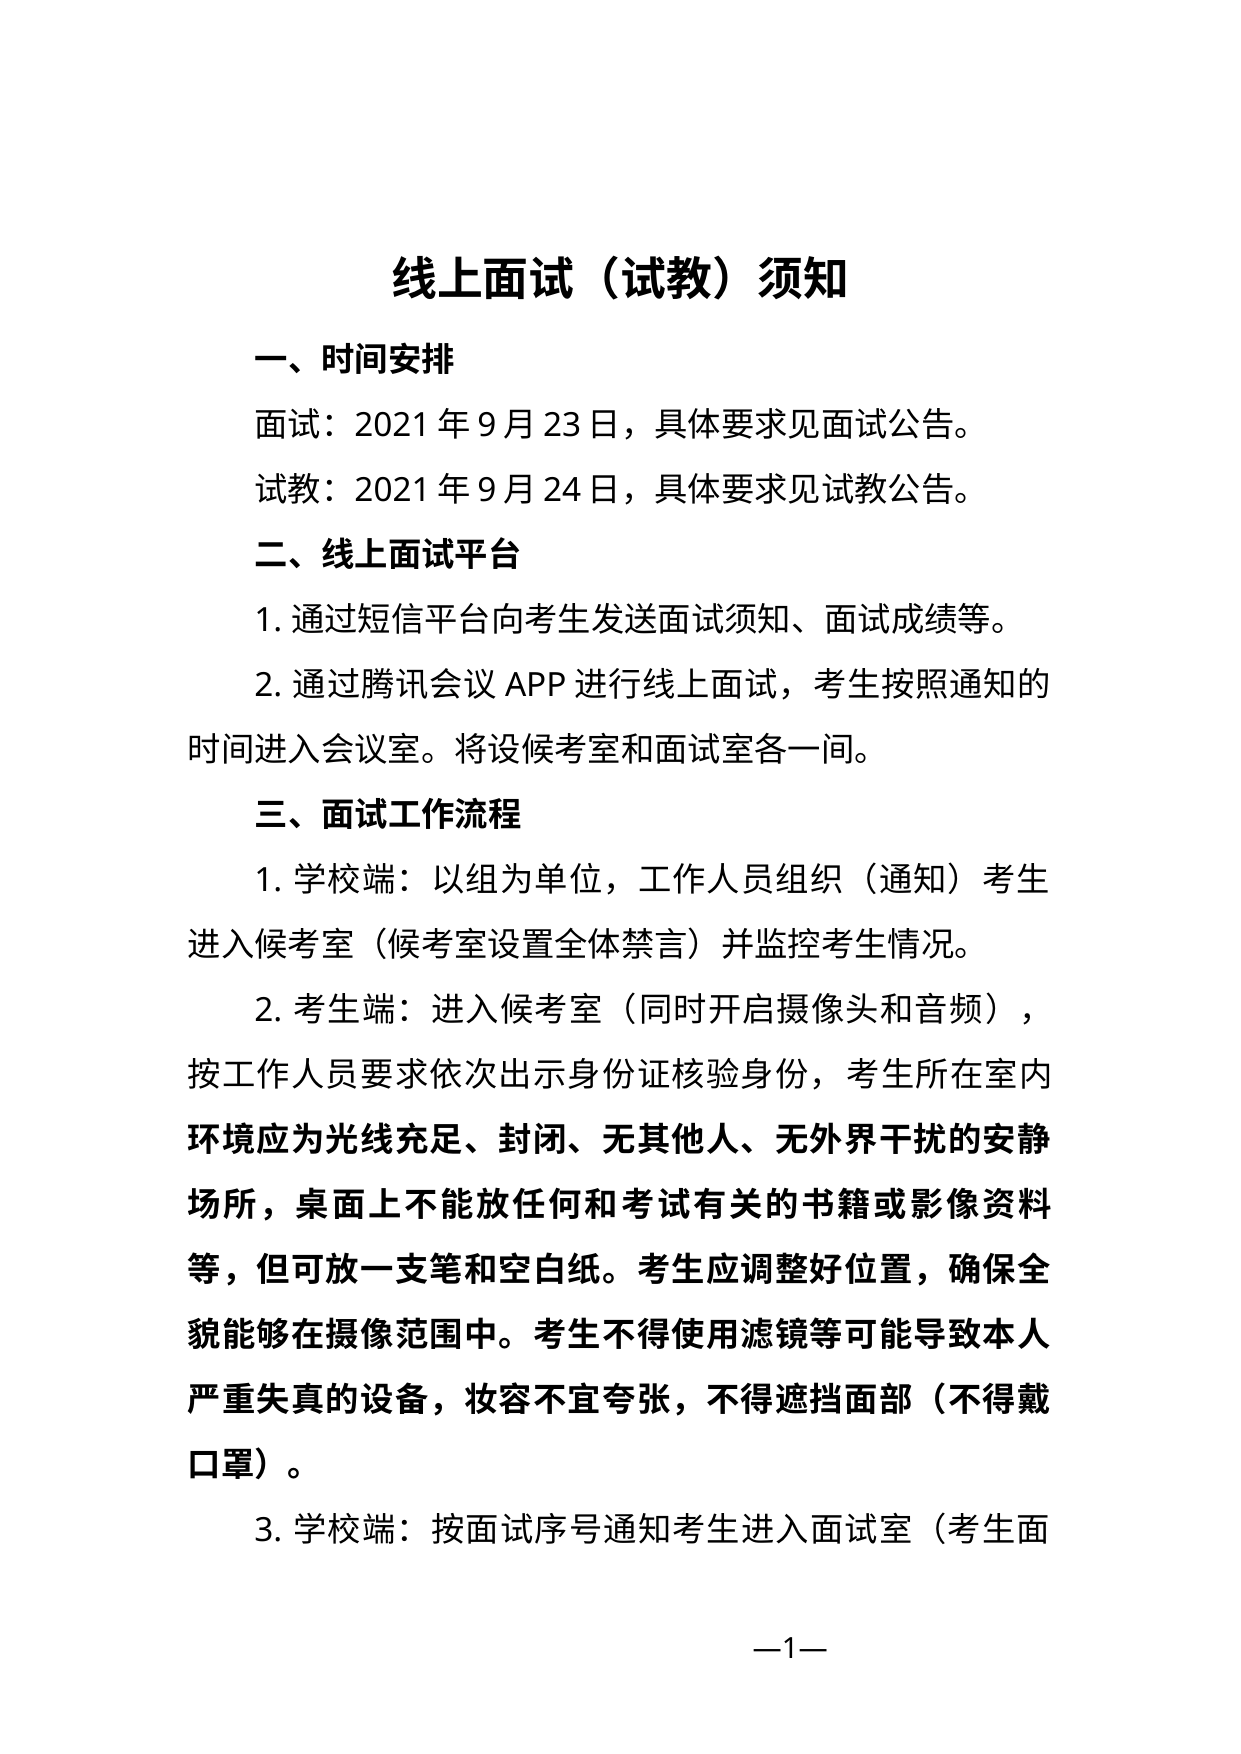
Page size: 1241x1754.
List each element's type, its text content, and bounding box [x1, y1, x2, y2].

text 一、时间安排 [187, 324, 1053, 389]
text 2. 考生端：进入候考室（同时开启摄像头和音频），按工作人员要求依次出示身份证核验身份，考生所在室内环境应为光线充足、封闭、无其他人、无外界干扰的安静场所，桌面上不能放任何和考试有关的书籍或影像资料等，但可放一支笔和空白纸。考生应调整好位置，确保全貌能够在摄像范围中。考生不得使用滤镜等可能导致本人严重失真的设备，妆容不宜夸张，不得遮挡面部（不得戴口罩）。 [187, 974, 1053, 1494]
text 1. 通过短信平台向考生发送面试须知、面试成绩等。 [187, 584, 1053, 649]
text 1. 学校端：以组为单位，工作人员组织（通知）考生进入候考室（候考室设置全体禁言）并监控考生情况。 [187, 844, 1053, 974]
text 三、面试工作流程 [187, 779, 1053, 844]
text 线上面试（试教）须知 [187, 227, 1053, 324]
text 2. 通过腾讯会议APP进行线上面试，考生按照通知的时间进入会议室。将设候考室和面试室各一间。 [187, 649, 1053, 779]
text 二、线上面试平台 [187, 519, 1053, 584]
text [187, 1494, 1053, 1559]
text 面试：2021年9月23日，具体要求见面试公告。 [187, 389, 1053, 454]
text 试教：2021年9月24日，具体要求见试教公告。 [187, 454, 1053, 519]
